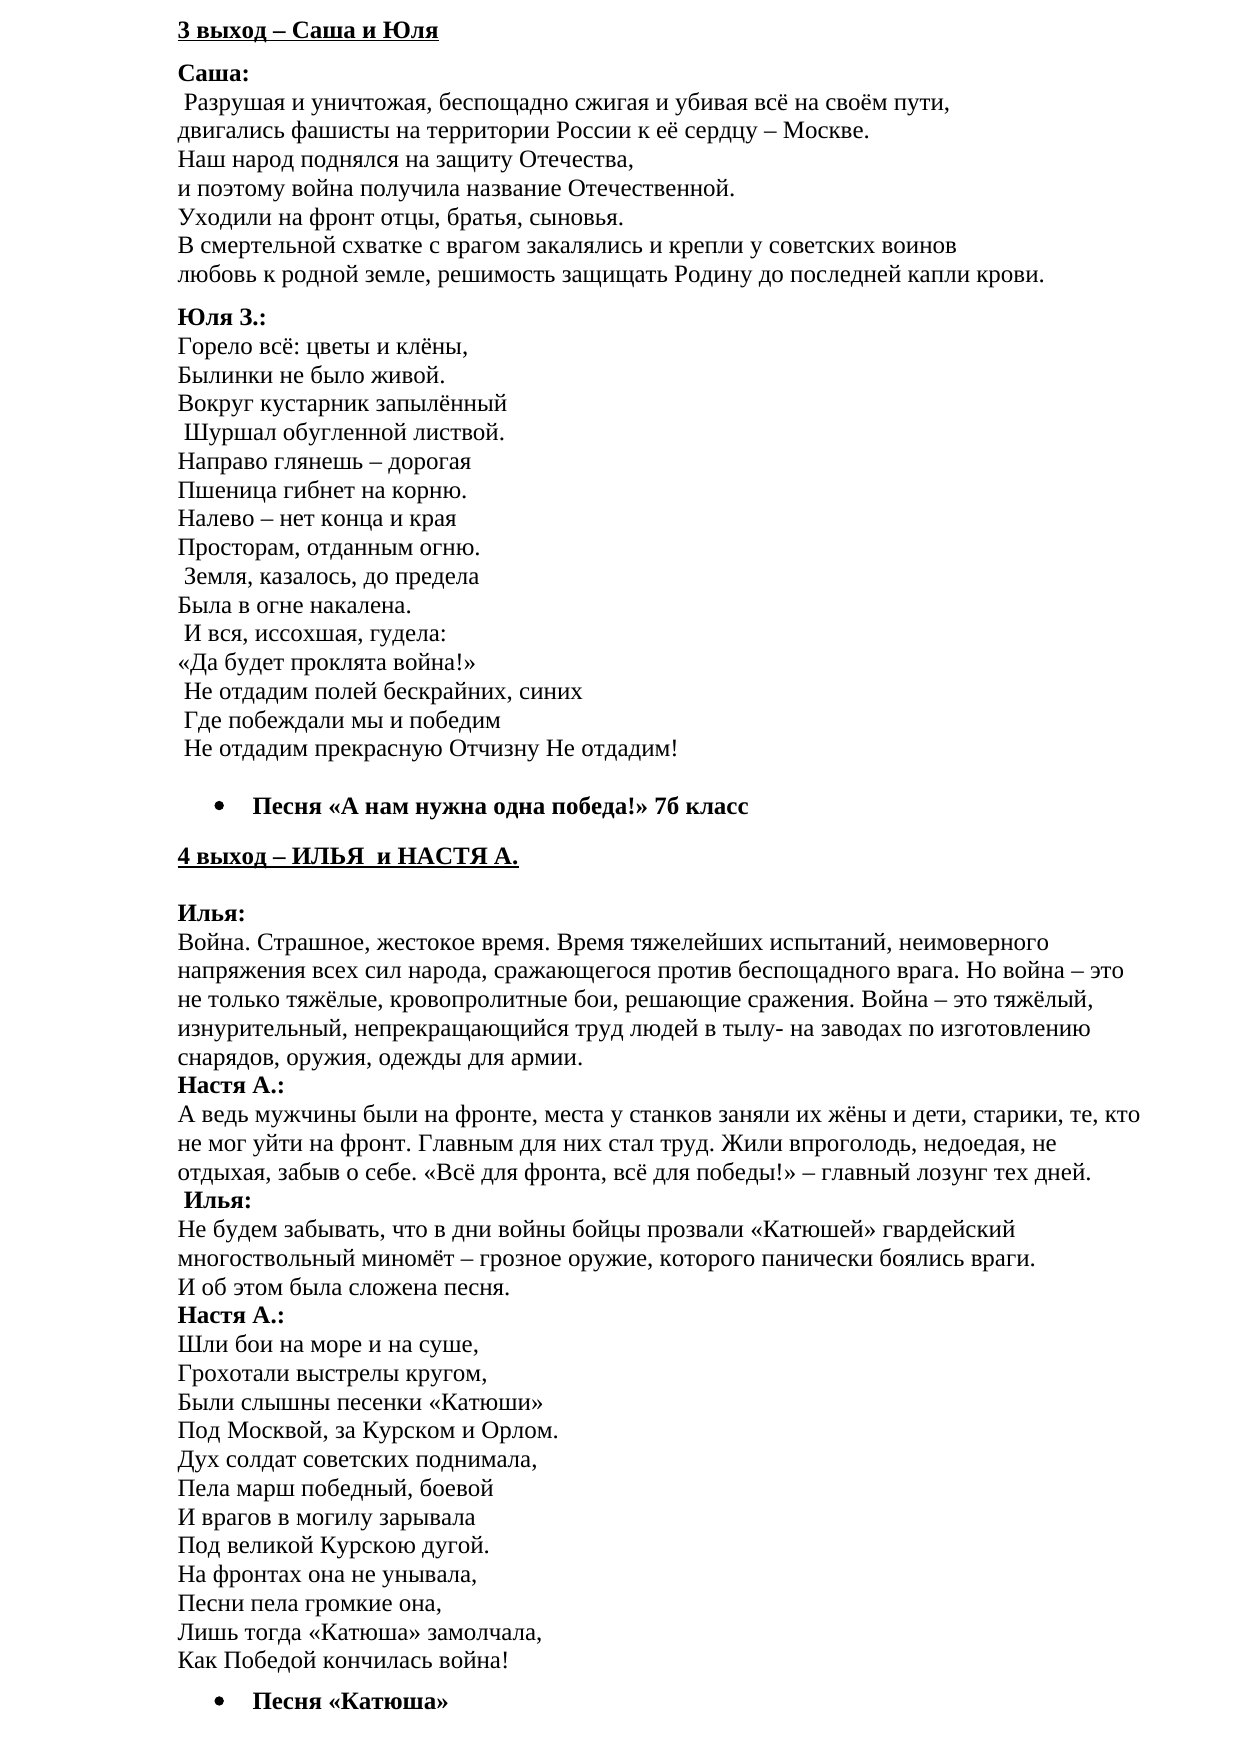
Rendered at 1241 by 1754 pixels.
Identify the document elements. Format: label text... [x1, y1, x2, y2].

text Илья: [177, 1186, 1152, 1214]
text И вся, иссохшая, гудела: [177, 618, 1152, 647]
text На фронтах она не унывала, [177, 1559, 1152, 1588]
text Дух солдат советских поднимала, [177, 1444, 1152, 1473]
text Не будем забывать, что в дни войны бойцы прозвали «Катюшей» гвардейский многоствольный миномёт – грозное оружие, которого панически боялись враги. [177, 1214, 1152, 1272]
text Под великой Курскою дугой. [177, 1531, 1152, 1559]
text Саша: [177, 58, 1152, 87]
text Илья: [177, 898, 1152, 927]
text Былинки не было живой. [177, 360, 1152, 388]
text Не отдадим прекрасную Отчизну Не отдадим! [177, 733, 1152, 762]
text Пела марш победный, боевой [177, 1473, 1152, 1502]
text И об этом была сложена песня. [177, 1272, 1152, 1301]
text 3 выход – Саша и Юля [177, 15, 1152, 43]
text Не отдадим полей бескрайних, синих [177, 676, 1152, 705]
text Настя А.: [177, 1071, 1152, 1099]
list Песня «А нам нужна одна победа!» 7б класс [215, 791, 1152, 820]
text 4 выход – ИЛЬЯ и НАСТЯ А. [177, 841, 1152, 870]
text Наш народ поднялся на защиту Отечества, [177, 144, 1152, 173]
text Пшеница гибнет на корню. [177, 475, 1152, 503]
text двигались фашисты на территории России к её сердцу – Москве. [177, 115, 1152, 144]
text Направо глянешь – дорогая [177, 446, 1152, 475]
text В смертельной схватке с врагом закалялись и крепли у советских воинов [177, 230, 1152, 259]
text Были слышны песенки «Катюши» [177, 1387, 1152, 1416]
text Просторам, отданным огню. [177, 532, 1152, 561]
text Шуршал обугленной листвой. [177, 417, 1152, 446]
text Земля, казалось, до предела [177, 561, 1152, 590]
text и поэтому война получила название Отечественной. [177, 173, 1152, 202]
text Юля З.: [177, 302, 1152, 331]
text А ведь мужчины были на фронте, места у станков заняли их жёны и дети, старики, те, кто не мог уйти на фронт. Главным для них стал труд. Жили впроголодь, недоедая, не отдыхая, забыв о себе. «Всё для фронта, всё для победы!» – главный лозунг тех дней. [177, 1099, 1152, 1186]
text Уходили на фронт отцы, братья, сыновья. [177, 202, 1152, 230]
text Шли бои на море и на суше, [177, 1329, 1152, 1358]
text Грохотали выстрелы кругом, [177, 1358, 1152, 1387]
text любовь к родной земле, решимость защищать Родину до последней капли крови. [177, 259, 1152, 288]
text Где побеждали мы и победим [177, 705, 1152, 733]
text Вокруг кустарник запылённый [177, 388, 1152, 417]
list Песня «Катюша» [215, 1686, 1152, 1715]
text Горело всё: цветы и клёны, [177, 331, 1152, 360]
text Лишь тогда «Катюша» замолчала, [177, 1617, 1152, 1646]
text Разрушая и уничтожая, беспощадно сжигая и убивая всё на своём пути, [177, 87, 1152, 115]
text Под Москвой, за Курском и Орлом. [177, 1416, 1152, 1444]
text Песни пела громкие она, [177, 1588, 1152, 1617]
text Была в огне накалена. [177, 590, 1152, 618]
text И врагов в могилу зарывала [177, 1502, 1152, 1531]
text Налево – нет конца и края [177, 503, 1152, 532]
text Война. Страшное, жестокое время. Время тяжелейших испытаний, неимоверного напряжения всех сил народа, сражающегося против беспощадного врага. Но война – это не только тяжёлые, кровопролитные бои, решающие сражения. Война – это тяжёлый, изнурительный, непрекращающийся труд людей в тылу- на заводах по изготовлению снарядов, оружия, одежды для армии. [177, 927, 1152, 1071]
text «Да будет проклята война!» [177, 647, 1152, 676]
text Настя А.: [177, 1301, 1152, 1329]
text Как Победой кончилась война! [177, 1646, 1152, 1674]
